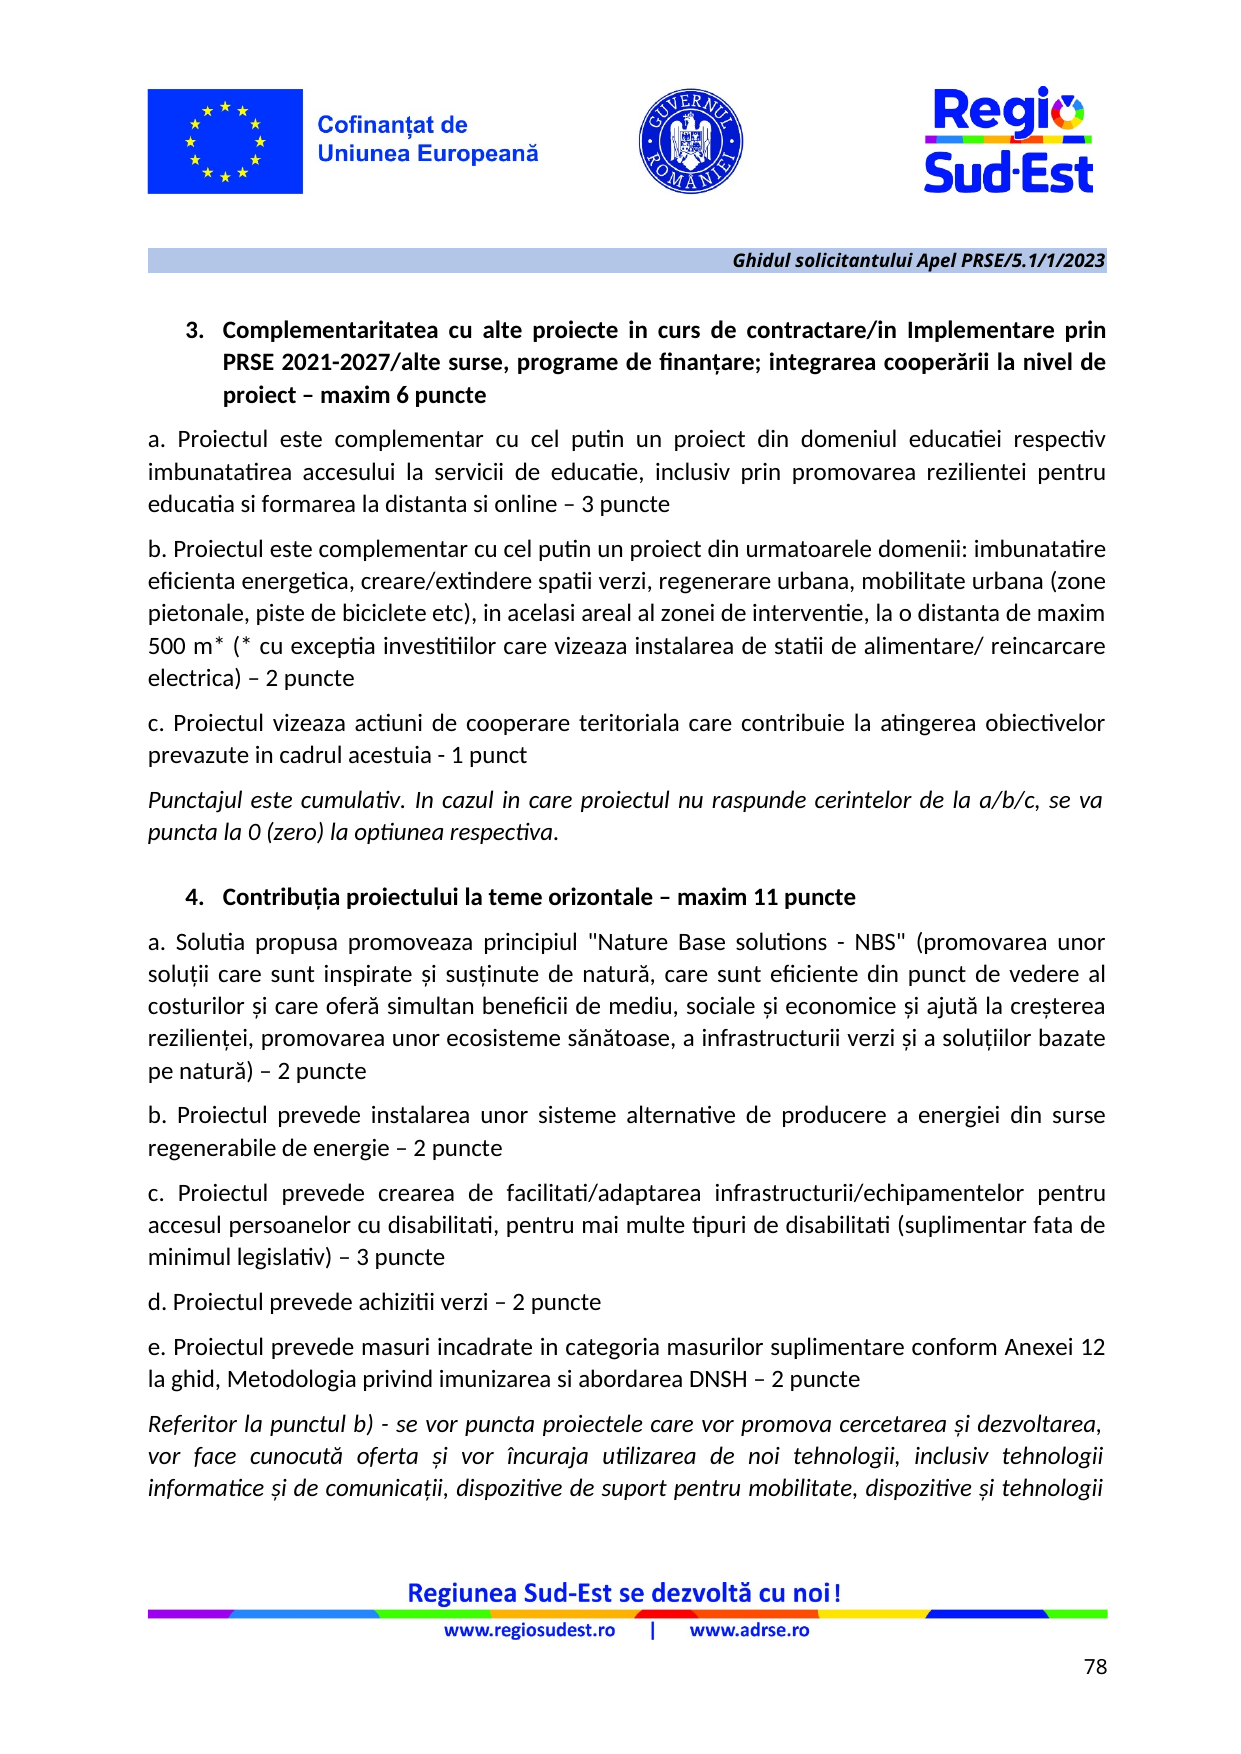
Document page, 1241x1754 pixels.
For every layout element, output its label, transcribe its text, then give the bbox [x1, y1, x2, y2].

text Punctajul este cumulativ. In cazul in care proiectul nu raspunde cerintelor de la a/b/c, se va puncta la 0 (zero) la optiunea respectiva. [148, 784, 1107, 847]
text c. Proiectul vizeaza actiuni de cooperare teritoriala care contribuie la atingerea obiectivelor prevazute in cadrul acestuia - 1 punct [148, 707, 1107, 770]
text b. Proiectul este complementar cu cel putin un proiect din urmatoarele domenii: imbunatatire eficienta energetica, creare/extindere spatii verzi, regenerare urbana, mobilitate urbana (zone pietonale, piste de biciclete etc), in acelasi areal al zonei de interventie, la o distanta de maxim 500 m* (* cu exceptia investitiilor care vizeaza instalarea de statii de alimentare/ reincarcare electrica) – 2 puncte [148, 533, 1107, 693]
text d. Proiectul prevede achizitii verzi – 2 puncte [148, 1286, 1107, 1317]
list Contribuția proiectului la teme orizontale – maxim 11 puncte [185, 881, 1107, 911]
text b. Proiectul prevede instalarea unor sisteme alternative de producere a energiei din surse regenerabile de energie – 2 puncte [148, 1100, 1107, 1162]
text c. Proiectul prevede crearea de facilitati/adaptarea infrastructurii/echipamentelor pentru accesul persoanelor cu disabilitati, pentru mai multe tipuri de disabilitati (suplimentar fata de minimul legislativ) – 3 puncte [148, 1177, 1107, 1272]
picture [147, 86, 1093, 195]
picture [147, 1582, 1108, 1640]
text a. Proiectul este complementar cu cel putin un proiect din domeniul educatiei respectiv imbunatatirea accesului la servicii de educatie, inclusiv prin promovarea rezilientei pentru educatia si formarea la distanta si online – 3 puncte [148, 424, 1107, 519]
text a. Solutia propusa promoveaza principiul "Nature Base solutions - NBS" (promovarea unor soluții care sunt inspirate și susținute de natură, care sunt eficiente din punct de vedere al costurilor și care oferă simultan beneficii de mediu, sociale și economice și ajută la creșterea rezilienței, promovarea unor ecosisteme sănătoase, a infrastructurii verzi și a soluțiilor bazate pe natură) – 2 puncte [148, 926, 1107, 1085]
text e. Proiectul prevede masuri incadrate in categoria masurilor suplimentare conform Anexei 12 la ghid, Metodologia privind imunizarea si abordarea DNSH – 2 puncte [148, 1331, 1107, 1394]
list Complementaritatea cu alte proiecte in curs de contractare/in Implementare prin PRSE 2021-2027/alte surse, programe de finanțare; integrarea cooperării la nivel de proiect – maxim 6 puncte [185, 314, 1107, 409]
